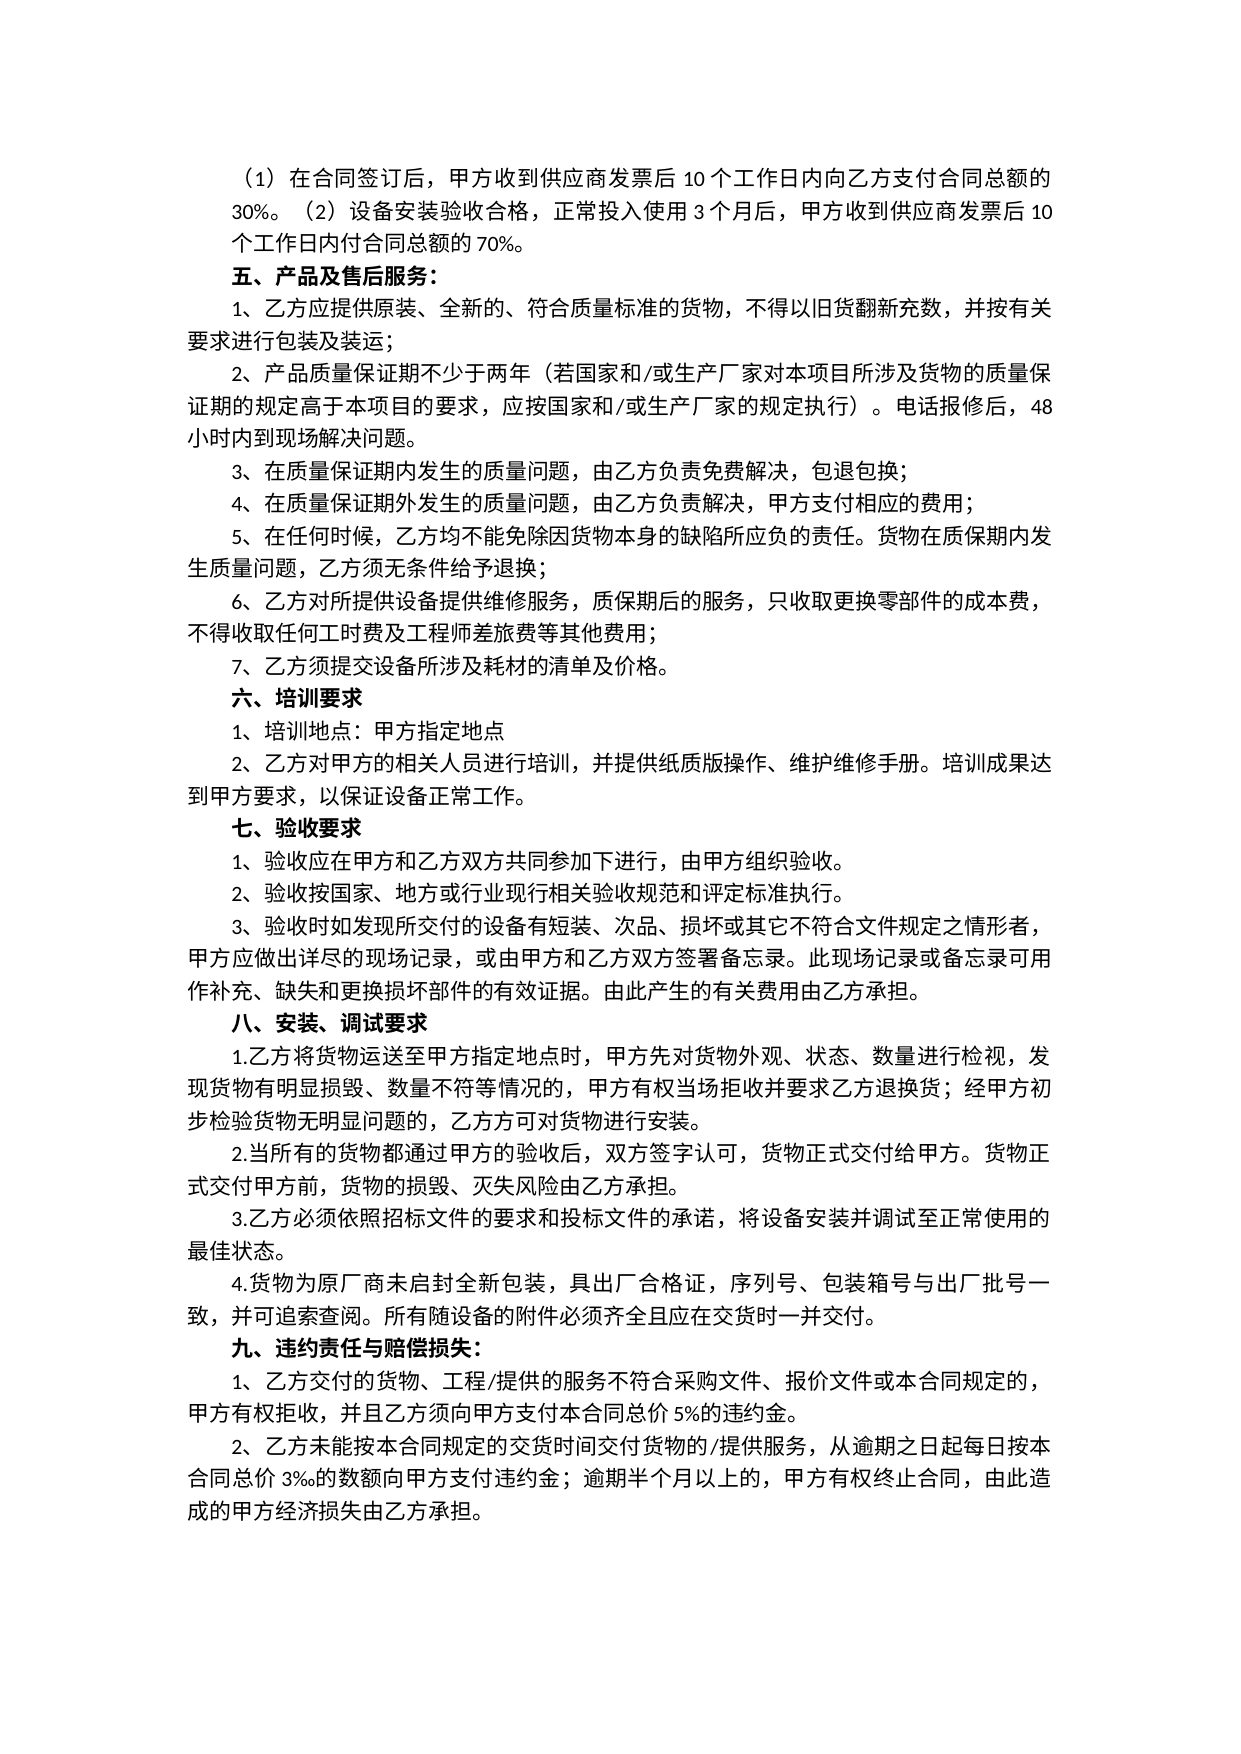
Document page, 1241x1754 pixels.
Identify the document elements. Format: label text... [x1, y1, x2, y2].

text 3、在质量保证期内发生的质量问题，由乙方负责免费解决，包退包换； [187, 454, 1053, 487]
text 3.乙方必须依照招标文件的要求和投标文件的承诺，将设备安装并调试至正常使用的最佳状态。 [187, 1202, 1053, 1267]
text 七、验收要求 [187, 812, 1053, 844]
text 五、产品及售后服务： [187, 259, 1053, 292]
text 八、安装、调试要求 [187, 1007, 1053, 1039]
text 九、违约责任与赔偿损失： [187, 1332, 1053, 1364]
text 2、产品质量保证期不少于两年（若国家和/或生产厂家对本项目所涉及货物的质量保证期的规定高于本项目的要求，应按国家和/或生产厂家的规定执行）。电话报修后，48小时内到现场解决问题。 [187, 357, 1053, 454]
text 1.乙方将货物运送至甲方指定地点时，甲方先对货物外观、状态、数量进行检视，发现货物有明显损毁、数量不符等情况的，甲方有权当场拒收并要求乙方退换货；经甲方初步检验货物无明显问题的，乙方方可对货物进行安装。 [187, 1039, 1053, 1137]
text 1、培训地点：甲方指定地点 [187, 714, 1053, 747]
text 2、乙方对甲方的相关人员进行培训，并提供纸质版操作、维护维修手册。培训成果达到甲方要求，以保证设备正常工作。 [187, 747, 1053, 812]
text 1、验收应在甲方和乙方双方共同参加下进行，由甲方组织验收。 [187, 844, 1053, 877]
text 2.当所有的货物都通过甲方的验收后，双方签字认可，货物正式交付给甲方。货物正式交付甲方前，货物的损毁、灭失风险由乙方承担。 [187, 1137, 1053, 1202]
text （1）在合同签订后，甲方收到供应商发票后10个工作日内向乙方支付合同总额的30%。（2）设备安装验收合格，正常投入使用3个月后，甲方收到供应商发票后10个工作日内付合同总额的70%。 [231, 162, 1053, 259]
text 2、乙方未能按本合同规定的交货时间交付货物的/提供服务，从逾期之日起每日按本合同总价3‰的数额向甲方支付违约金；逾期半个月以上的，甲方有权终止合同，由此造成的甲方经济损失由乙方承担。 [187, 1429, 1053, 1527]
text 4、在质量保证期外发生的质量问题，由乙方负责解决，甲方支付相应的费用； [187, 487, 1053, 519]
text 3、验收时如发现所交付的设备有短装、次品、损坏或其它不符合文件规定之情形者，甲方应做出详尽的现场记录，或由甲方和乙方双方签署备忘录。此现场记录或备忘录可用作补充、缺失和更换损坏部件的有效证据。由此产生的有关费用由乙方承担。 [187, 909, 1053, 1007]
text 4.货物为原厂商未启封全新包装，具出厂合格证，序列号、包装箱号与出厂批号一致，并可追索查阅。所有随设备的附件必须齐全且应在交货时一并交付。 [187, 1267, 1053, 1332]
text 7、乙方须提交设备所涉及耗材的清单及价格。 [187, 649, 1053, 682]
text 2、验收按国家、地方或行业现行相关验收规范和评定标准执行。 [187, 877, 1053, 909]
text 6、乙方对所提供设备提供维修服务，质保期后的服务，只收取更换零部件的成本费，不得收取任何工时费及工程师差旅费等其他费用； [187, 584, 1053, 649]
text 5、在任何时候，乙方均不能免除因货物本身的缺陷所应负的责任。货物在质保期内发生质量问题，乙方须无条件给予退换； [187, 519, 1053, 584]
text 1、乙方应提供原装、全新的、符合质量标准的货物，不得以旧货翻新充数，并按有关要求进行包装及装运； [187, 292, 1053, 357]
text 六、培训要求 [187, 682, 1053, 714]
text 1、乙方交付的货物、工程/提供的服务不符合采购文件、报价文件或本合同规定的，甲方有权拒收，并且乙方须向甲方支付本合同总价5%的违约金。 [187, 1364, 1053, 1429]
